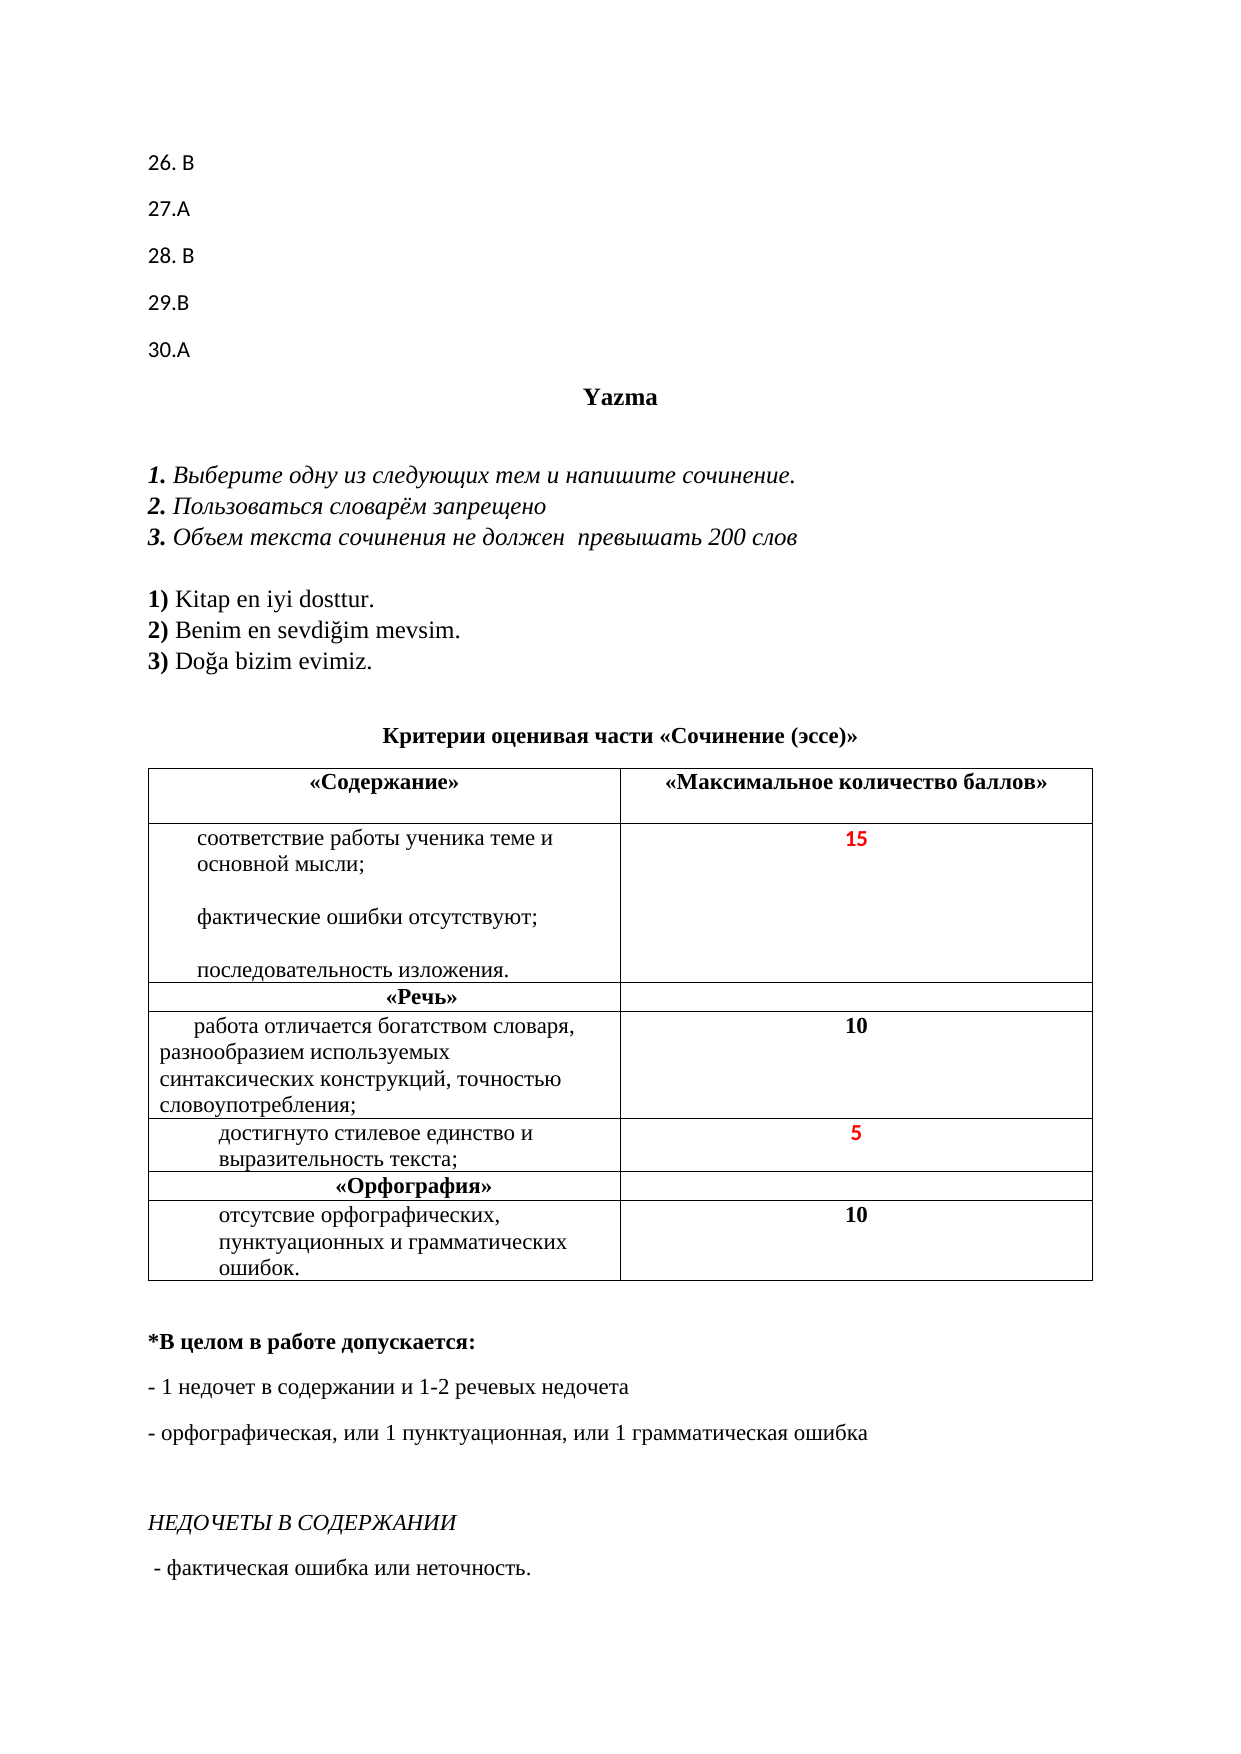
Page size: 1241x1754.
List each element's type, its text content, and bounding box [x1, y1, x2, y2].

table_header «Содержание» [149, 769, 620, 823]
text НЕДОЧЕТЫ В СОДЕРЖАНИИ [148, 1509, 1093, 1535]
table_cell отсутсвие орфографических, пунктуационных и грамматических ошибок. [149, 1201, 620, 1280]
text 2) Benim en sevdiğim mevsim. [148, 615, 1093, 644]
table_cell [621, 983, 1092, 1011]
text 29.B [148, 288, 1093, 316]
text - орфографическая, или 1 пунктуационная, или 1 грамматическая ошибка [148, 1418, 1093, 1445]
text Yazma [148, 382, 1093, 411]
text 3) Doğa bizim evimiz. [148, 646, 1093, 675]
text 1) Kitap en iyi dosttur. [148, 584, 1093, 613]
text 27.A [148, 194, 1093, 222]
table_cell 10 [621, 1012, 1092, 1117]
table_cell [621, 1172, 1092, 1200]
table_cell 10 [621, 1201, 1092, 1280]
text 28. B [148, 241, 1093, 269]
table_cell достигнуто стилевое единство и выразительность текста; [149, 1119, 620, 1171]
table_cell работа отличается богатством словаря, разнообразием используемых синтаксических конструкций, точностью словоупотребления; [149, 1012, 620, 1117]
table_cell 15 [621, 824, 1092, 982]
text 26. B [148, 148, 1093, 176]
text Критерии оценивая части «Сочинение (эссе)» [148, 722, 1093, 749]
table_cell «Речь» [149, 983, 620, 1011]
text *В целом в работе допускается: [148, 1328, 1093, 1355]
text 30.A [148, 335, 1093, 363]
text 1. Выберите одну из следующих тем и напишите сочинение. [148, 460, 1093, 489]
text 2. Пользоваться словарём запрещено [148, 491, 1093, 520]
table_cell 5 [621, 1119, 1092, 1171]
table_header «Максимальное количество баллов» [621, 769, 1092, 823]
table_cell соответствие работы ученика теме и основной мысли; фактические ошибки отсутствуют; последовательность изложения. [149, 824, 620, 982]
text - фактическая ошибка или неточность. [148, 1554, 1093, 1580]
table_cell «Орфография» [149, 1172, 620, 1200]
text - 1 недочет в содержании и 1-2 речевых недочета [148, 1373, 1093, 1400]
text 3. Объем текста сочинения не должен превышать 200 слов [148, 522, 1093, 551]
